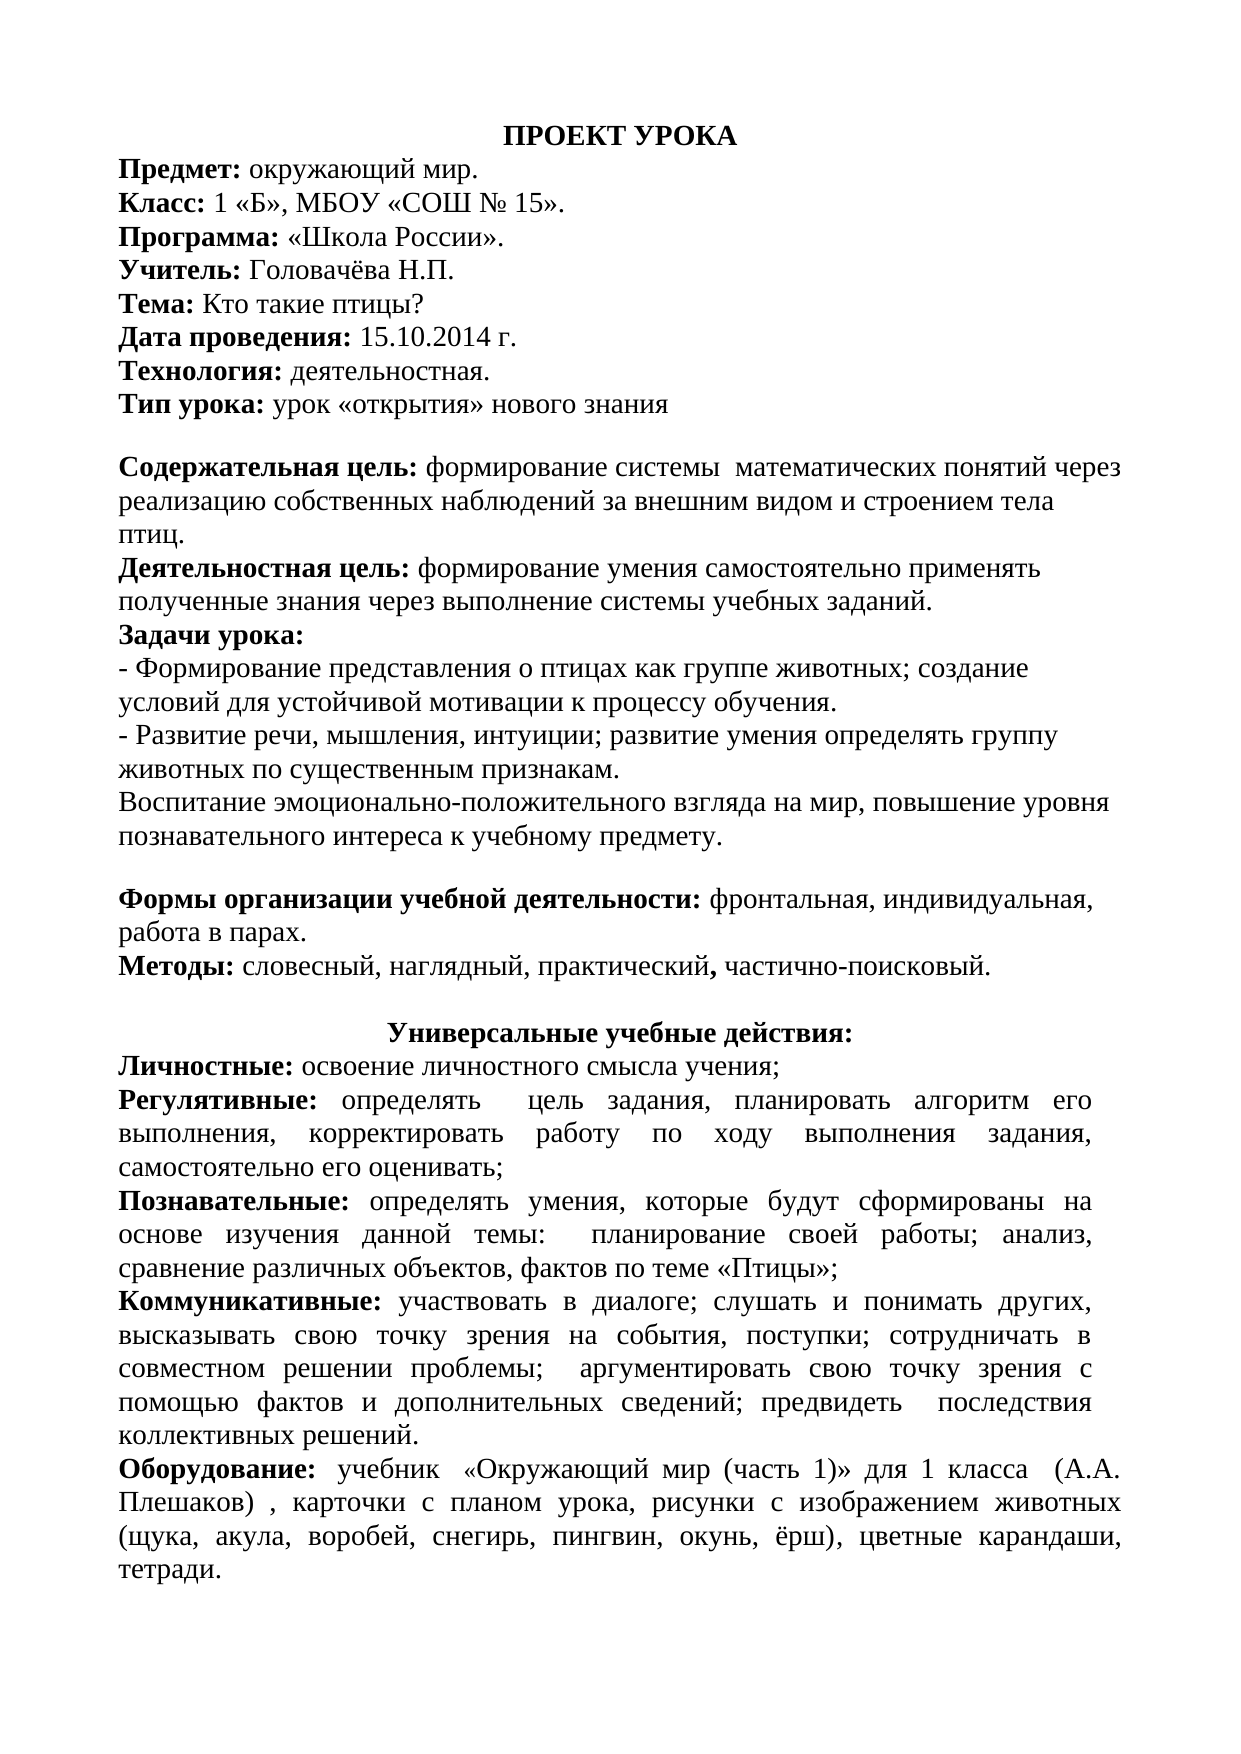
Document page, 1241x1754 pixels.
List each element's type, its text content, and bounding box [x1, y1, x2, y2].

text Тип урока: урок «открытия» нового знания [118, 386, 1122, 420]
text Технология: деятельностная. [118, 353, 1122, 386]
text Универсальные учебные действия: [118, 1015, 1122, 1048]
text Предмет: окружающий мир. Класс: 1 «Б», МБОУ «СОШ № 15». Программа: «Школа России». [118, 152, 1122, 252]
text Оборудование: учебник «Окружающий мир (часть 1)» для 1 класса (А.А. Плешаков) , карточки с планом урока, рисунки с изображением животных (щука, акула, воробей, снегирь, пингвин, окунь, ёрш), цветные карандаши, тетради. [118, 1451, 1122, 1585]
table_header Личностные: освоение личностного смысла учения; Регулятивные: определять цель задания, планировать алгоритм его выполнения, корректировать работу по ходу выполнения задания, самостоятельно его оценивать; Познавательные: определять умения, которые будут сформированы на основе изучения данной темы: планирование своей работы; анализ, сравнение различных объектов, фактов по теме «Птицы»; Коммуникативные: участвовать в диалоге; слушать и понимать других, высказывать свою точку зрения на события, поступки; сотрудничать в совместном решении проблемы; аргументировать свою точку зрения с помощью фактов и дополнительных сведений; предвидеть последствия коллективных решений. [107, 1049, 1104, 1451]
text Формы организации учебной деятельности: фронтальная, индивидуальная, работа в парах. Методы: словесный, наглядный, практический, частично-поисковый. [118, 881, 1122, 981]
text ПРОЕКТ УРОКА [118, 118, 1122, 152]
text Учитель: Головачёва Н.П. Тема: Кто такие птицы? Дата проведения: 15.10.2014 г. [118, 252, 1122, 353]
text Содержательная цель: формирование системы математических понятий через реализацию собственных наблюдений за внешним видом и строением тела птиц. Деятельностная цель: формирование умения самостоятельно применять полученные знания через выполнение системы учебных заданий. Задачи урока: - Формирование представления о птицах как группе животных; создание условий для устойчивой мотивации к процессу обучения. - Развитие речи, мышления, интуиции; развитие умения определять группу животных по существенным признакам. Воспитание эмоционально-положительного взгляда на мир, повышение уровня познавательного интереса к учебному предмету. [118, 449, 1122, 852]
